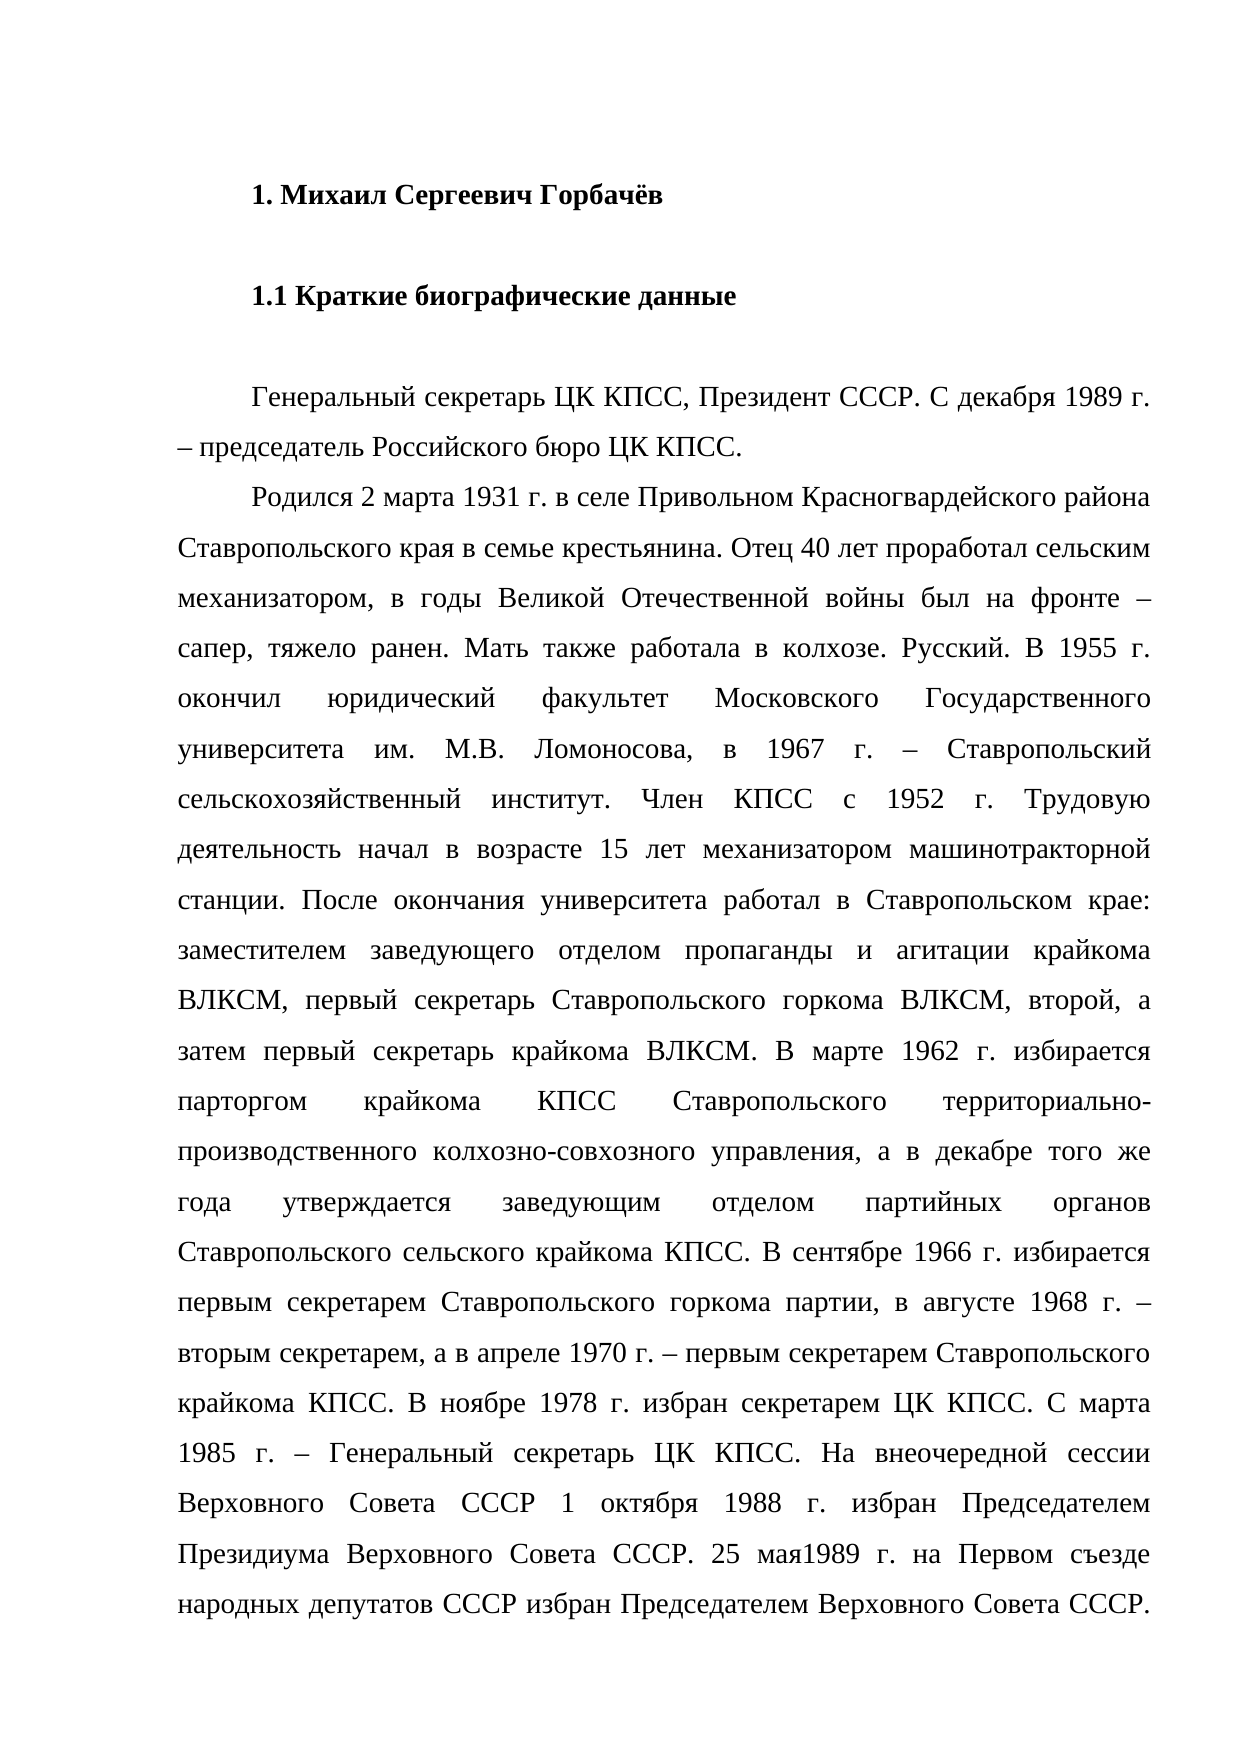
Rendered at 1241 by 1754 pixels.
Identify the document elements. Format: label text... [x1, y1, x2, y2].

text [177, 479, 1152, 1620]
title 1.1 Краткие биографические данные [177, 278, 1152, 312]
text Генеральный секретарь ЦК КПСС, Президент СССР. С декабря 1989 г. – председатель Российского бюро ЦК КПСС. [177, 379, 1152, 463]
title 1. Михаил Сергеевич Горбачёв [177, 177, 1152, 211]
